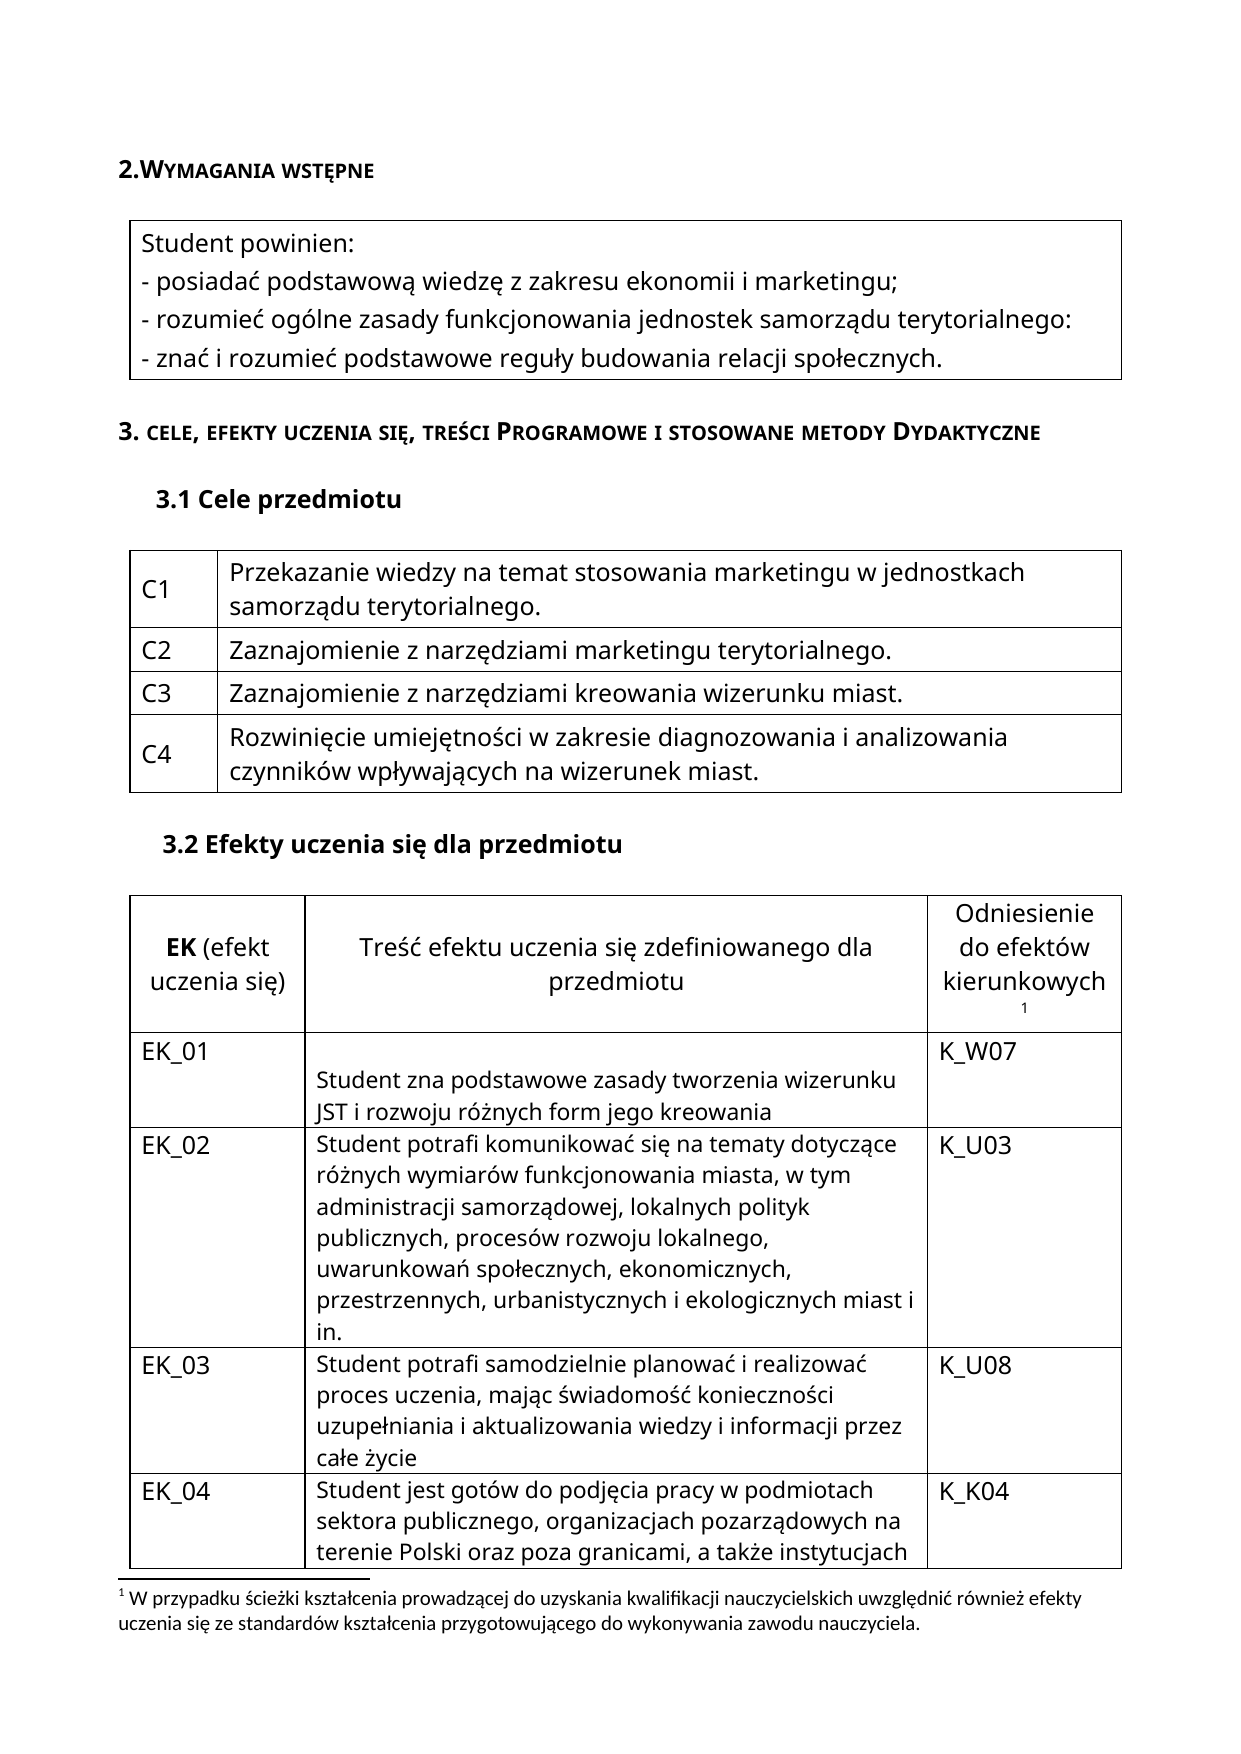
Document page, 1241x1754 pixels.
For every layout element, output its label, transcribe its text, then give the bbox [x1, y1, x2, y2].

table_header Przekazanie wiedzy na temat stosowania marketingu w jednostkach samorządu terytorialnego. [218, 551, 1121, 627]
table_cell EK_03 [131, 1348, 304, 1473]
text 2.Wymagania wstępne [118, 152, 1122, 186]
table_header Treść efektu uczenia się zdefiniowanego dla przedmiotu [306, 896, 927, 1032]
table_cell Student potrafi komunikować się na tematy dotyczące różnych wymiarów funkcjonowania miasta, w tym administracji samorządowej, lokalnych polityk publicznych, procesów rozwoju lokalnego, uwarunkowań społecznych, ekonomicznych, przestrzennych, urbanistycznych i ekologicznych miast i in. [306, 1128, 927, 1347]
table_cell EK_04 [131, 1474, 304, 1568]
table_cell Zaznajomienie z narzędziami marketingu terytorialnego. [218, 628, 1121, 671]
table_cell Student zna podstawowe zasady tworzenia wizerunku JST i rozwoju różnych form jego kreowania [306, 1033, 927, 1127]
table_header Student powinien: - posiadać podstawową wiedzę z zakresu ekonomii i marketingu; - rozumieć ogólne zasady funkcjonowania jednostek samorządu terytorialnego: - znać i rozumieć podstawowe reguły budowania relacji społecznych. [131, 221, 1121, 378]
table_header Odniesienie do efektów kierunkowych [928, 896, 1121, 1032]
text 3. cele, efekty uczenia się, treści Programowe i stosowane metody Dydaktyczne [118, 413, 1122, 448]
table_cell EK_02 [131, 1128, 304, 1347]
table_cell K_K04 [928, 1474, 1121, 1568]
table_cell Rozwinięcie umiejętności w zakresie diagnozowania i analizowania czynników wpływających na wizerunek miast. [218, 715, 1121, 792]
text 3.2 Efekty uczenia się dla przedmiotu [162, 827, 1122, 861]
table_header EK (efekt uczenia się) [131, 896, 304, 1032]
table_header C1 [131, 551, 217, 627]
table_cell C4 [131, 715, 217, 792]
table_cell C2 [131, 628, 217, 671]
table_cell K_U08 [928, 1348, 1121, 1473]
table_cell Student potrafi samodzielnie planować i realizować proces uczenia, mając świadomość konieczności uzupełniania i aktualizowania wiedzy i informacji przez całe życie [306, 1348, 927, 1473]
table_cell Zaznajomienie z narzędziami kreowania wizerunku miast. [218, 672, 1121, 714]
table_cell K_W07 [928, 1033, 1121, 1127]
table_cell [306, 1474, 927, 1568]
text 3.1 Cele przedmiotu [156, 482, 1122, 516]
table_cell C3 [131, 672, 217, 714]
table_cell EK_01 [131, 1033, 304, 1127]
table_cell K_U03 [928, 1128, 1121, 1347]
